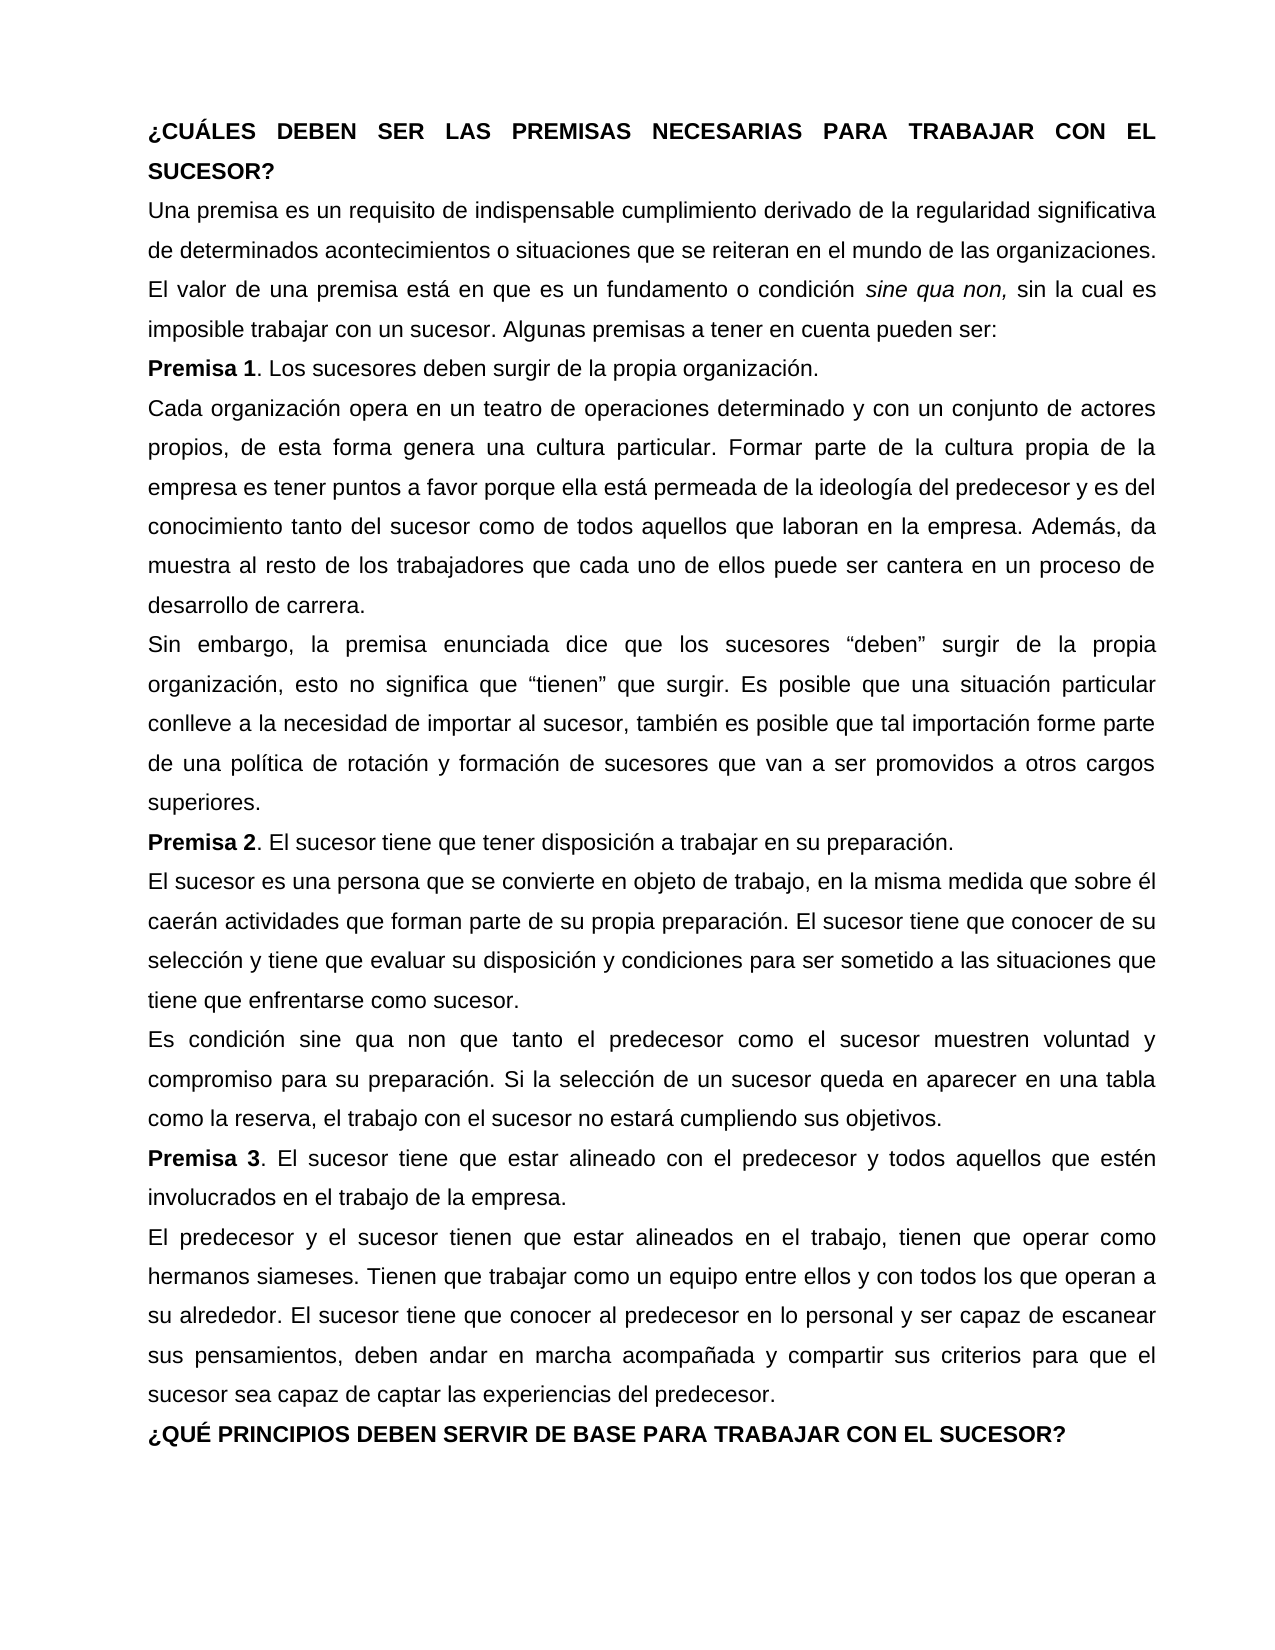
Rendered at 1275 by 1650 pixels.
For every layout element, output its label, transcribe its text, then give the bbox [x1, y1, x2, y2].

text El sucesor es una persona que se convierte en objeto de trabajo, en la misma medida que sobre él caerán actividades que forman parte de su propia preparación. El sucesor tiene que conocer de su selección y tiene que evaluar su disposición y condiciones para ser sometido a las situaciones que tiene que enfrentarse como sucesor. [148, 868, 1157, 1013]
text Premisa 1. Los sucesores deben surgir de la propia organización. [148, 355, 1157, 381]
text ¿CUÁLES DEBEN SER LAS PREMISAS NECESARIAS PARA TRABAJAR CON EL SUCESOR? [148, 118, 1157, 184]
text Cada organización opera en un teatro de operaciones determinado y con un conjunto de actores propios, de esta forma genera una cultura particular. Formar parte de la cultura propia de la empresa es tener puntos a favor porque ella está permeada de la ideología del predecesor y es del conocimiento tanto del sucesor como de todos aquellos que laboran en la empresa. Además, da muestra al resto de los trabajadores que cada uno de ellos puede ser cantera en un proceso de desarrollo de carrera. [148, 394, 1157, 618]
text Una premisa es un requisito de indispensable cumplimiento derivado de la regularidad significativa de determinados acontecimientos o situaciones que se reiteran en el mundo de las organizaciones. El valor de una premisa está en que es un fundamento o condición sine qua non, sin la cual es imposible trabajar con un sucesor. Algunas premisas a tener en cuenta pueden ser: [148, 197, 1157, 342]
text ¿QUÉ PRINCIPIOS DEBEN SERVIR DE BASE PARA TRABAJAR CON EL SUCESOR? [148, 1421, 1157, 1447]
text El predecesor y el sucesor tienen que estar alineados en el trabajo, tienen que operar como hermanos siameses. Tienen que trabajar como un equipo entre ellos y con todos los que operan a su alrededor. El sucesor tiene que conocer al predecesor en lo personal y ser capaz de escanear sus pensamientos, deben andar en marcha acompañada y compartir sus criterios para que el sucesor sea capaz de captar las experiencias del predecesor. [148, 1223, 1157, 1408]
text Es condición sine qua non que tanto el predecesor como el sucesor muestren voluntad y compromiso para su preparación. Si la selección de un sucesor queda en aparecer en una tabla como la reserva, el trabajo con el sucesor no estará cumpliendo sus objetivos. [148, 1026, 1157, 1131]
text Premisa 2. El sucesor tiene que tener disposición a trabajar en su preparación. [148, 829, 1157, 855]
text Premisa 3. El sucesor tiene que estar alineado con el predecesor y todos aquellos que estén involucrados en el trabajo de la empresa. [148, 1144, 1157, 1210]
text Sin embargo, la premisa enunciada dice que los sucesores “deben” surgir de la propia organización, esto no significa que “tienen” que surgir. Es posible que una situación particular conlleve a la necesidad de importar al sucesor, también es posible que tal importación forme parte de una política de rotación y formación de sucesores que van a ser promovidos a otros cargos superiores. [148, 631, 1157, 816]
